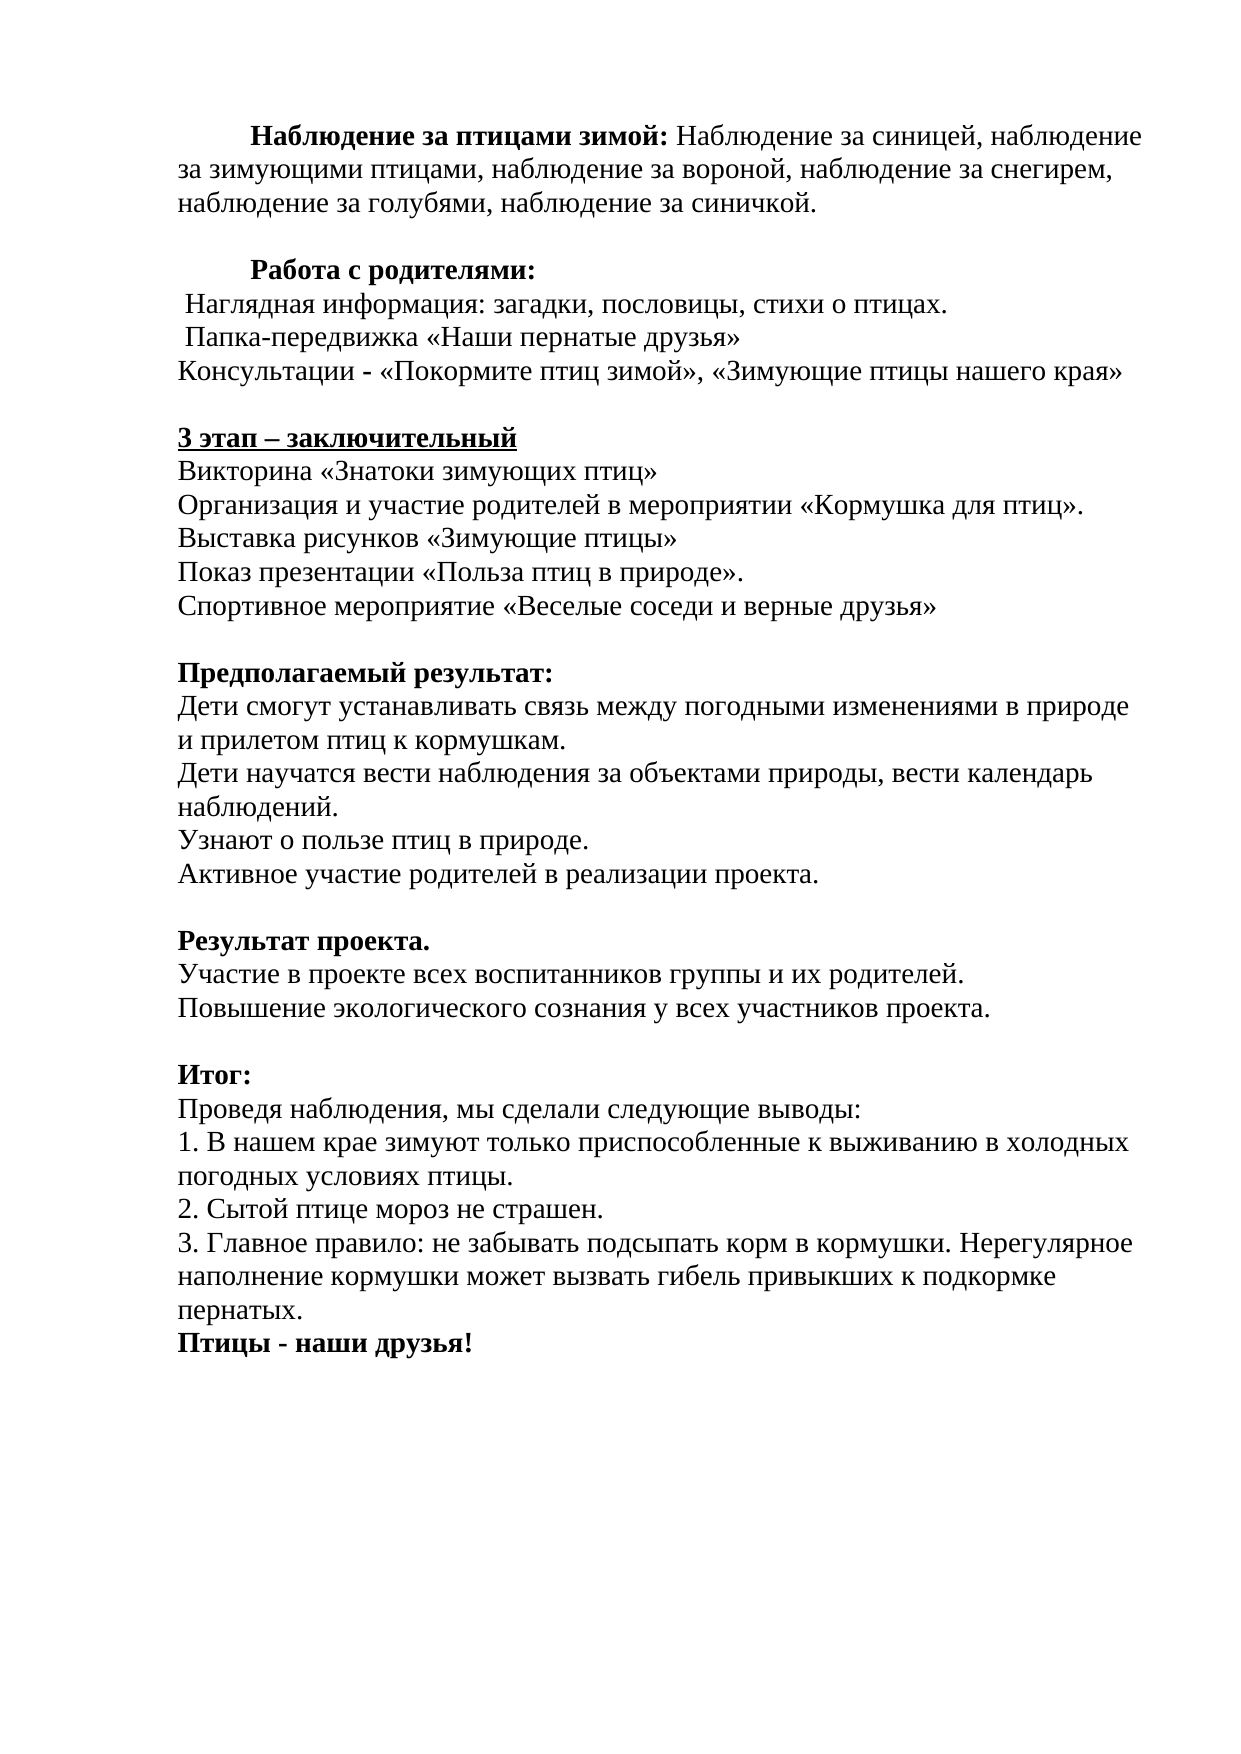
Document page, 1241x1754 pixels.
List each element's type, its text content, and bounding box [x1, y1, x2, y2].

text Проведя наблюдения, мы сделали следующие выводы: [177, 1091, 1152, 1124]
text Активное участие родителей в реализации проекта. [177, 856, 1152, 889]
text 3 этап – заключительный [177, 420, 1152, 453]
text Наблюдение за птицами зимой: Наблюдение за синицей, наблюдение за зимующими птицами, наблюдение за вороной, наблюдение за снегирем, наблюдение за голубями, наблюдение за синичкой. [177, 118, 1152, 219]
text Участие в проекте всех воспитанников группы и их родителей. [177, 957, 1152, 990]
text Узнают о пользе птиц в природе. [177, 822, 1152, 856]
text Предполагаемый результат: [177, 655, 1152, 688]
text Птицы - наши друзья! [177, 1326, 1152, 1359]
text Показ презентации «Польза птиц в природе». [177, 554, 1152, 588]
text Дети научатся вести наблюдения за объектами природы, вести календарь наблюдений. [177, 755, 1152, 822]
text Дети смогут устанавливать связь между погодными изменениями в природе и прилетом птиц к кормушкам. [177, 688, 1152, 755]
text Папка-передвижка «Наши пернатые друзья» [177, 319, 1152, 353]
text Наглядная информация: загадки, пословицы, стихи о птицах. [177, 286, 1152, 319]
text Повышение экологического сознания у всех участников проекта. [177, 990, 1152, 1024]
text Консультации - «Покормите птиц зимой», «Зимующие птицы нашего края» [177, 353, 1152, 386]
text Викторина «Знатоки зимующих птиц» [177, 453, 1152, 487]
text Выставка рисунков «Зимующие птицы» [177, 521, 1152, 554]
text Работа с родителями: [177, 252, 1152, 286]
text 1. В нашем крае зимуют только приспособленные к выживанию в холодных погодных условиях птицы. 2. Сытой птице мороз не страшен. 3. Главное правило: не забывать подсыпать корм в кормушки. Нерегулярное наполнение кормушки может вызвать гибель привыкших к подкормке пернатых. [177, 1124, 1152, 1326]
text Итог: [177, 1057, 1152, 1091]
text Организация и участие родителей в мероприятии «Кормушка для птиц». [177, 487, 1152, 521]
text Результат проекта. [177, 923, 1152, 957]
text Спортивное мероприятие «Веселые соседи и верные друзья» [177, 588, 1152, 621]
